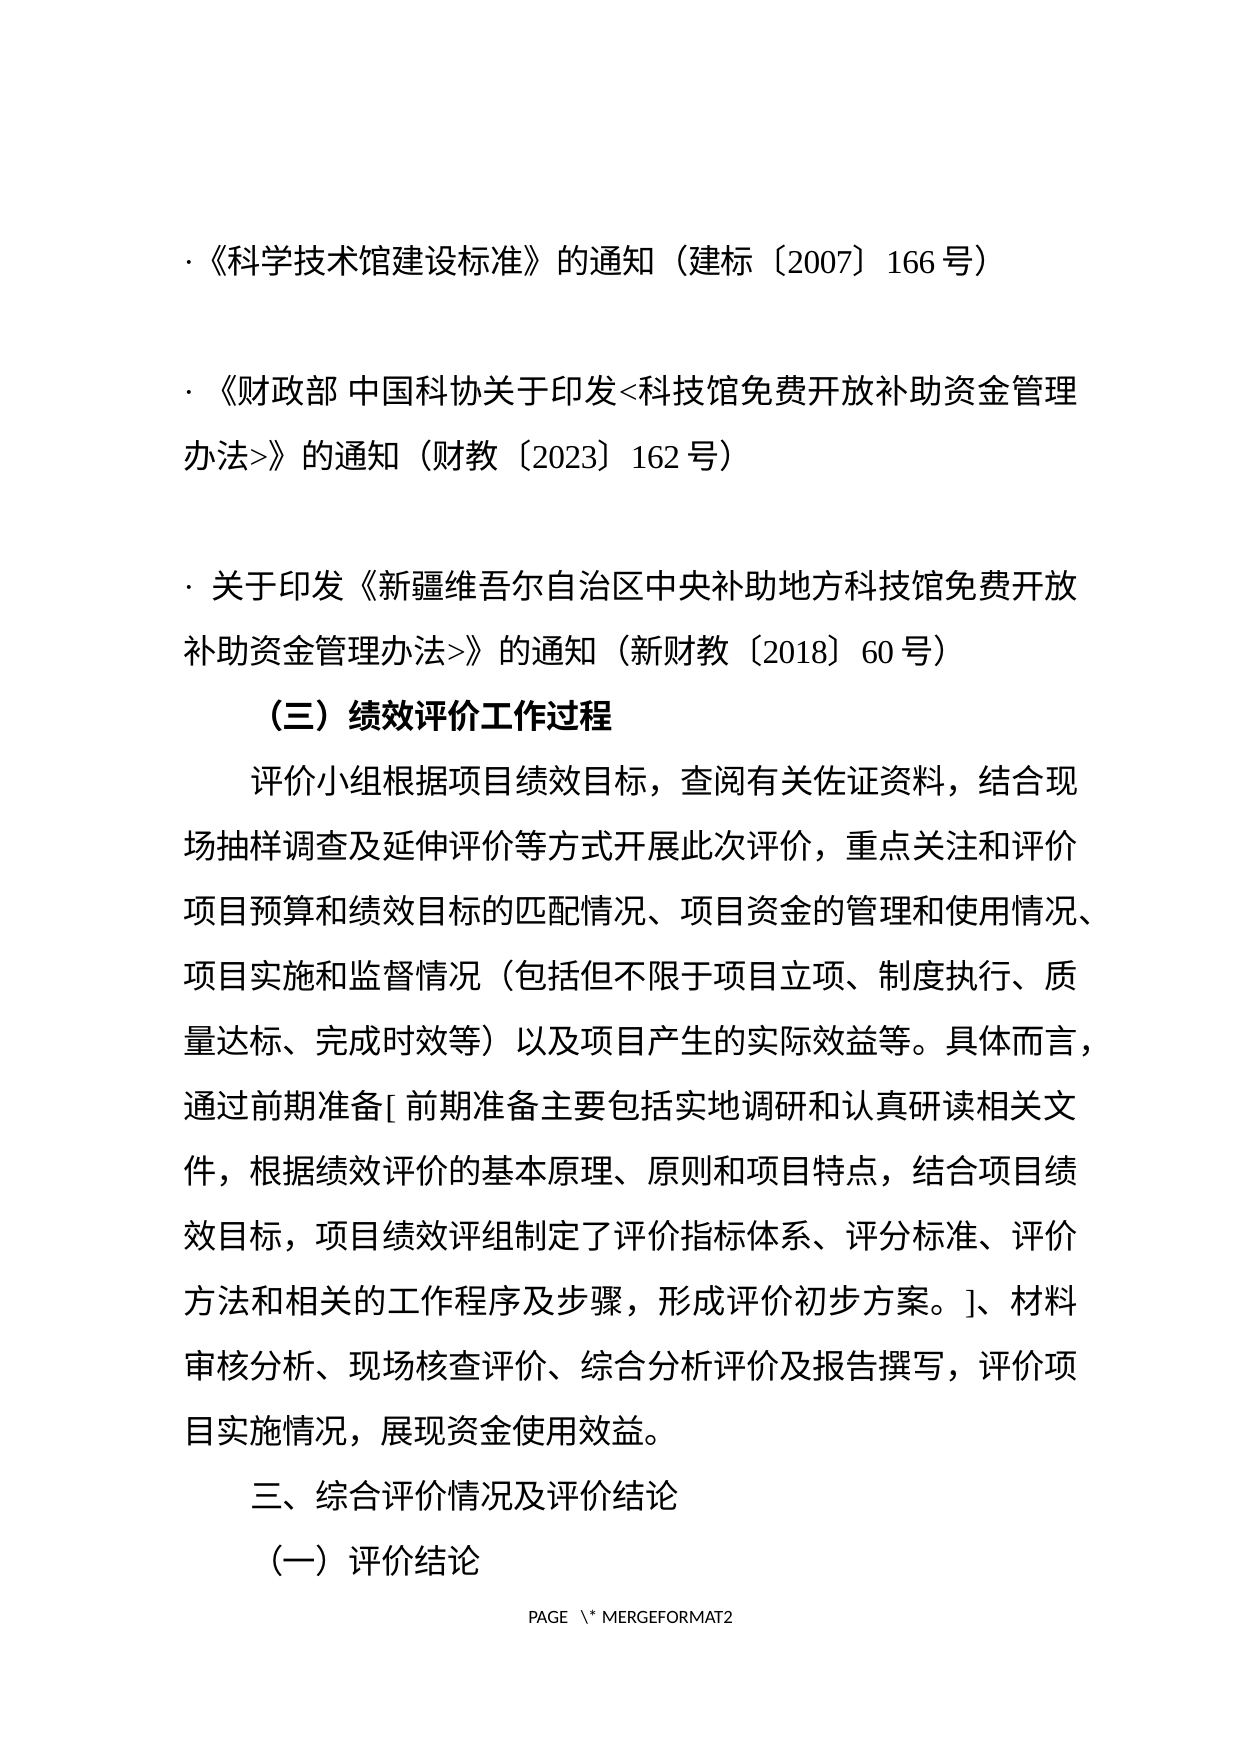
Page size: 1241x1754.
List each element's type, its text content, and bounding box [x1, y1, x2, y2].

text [183, 162, 1078, 682]
text 评价小组根据项目绩效目标，查阅有关佐证资料，结合现场抽样调查及延伸评价等方式开展此次评价，重点关注和评价项目预算和绩效目标的匹配情况、项目资金的管理和使用情况、项目实施和监督情况（包括但不限于项目立项、制度执行、质量达标、完成时效等）以及项目产生的实际效益等。具体而言，通过前期准备[ 前期准备主要包括实地调研和认真研读相关文件，根据绩效评价的基本原理、原则和项目特点，结合项目绩效目标，项目绩效评组制定了评价指标体系、评分标准、评价方法和相关的工作程序及步骤，形成评价初步方案。]、材料审核分析、现场核查评价、综合分析评价及报告撰写，评价项目实施情况，展现资金使用效益。 [183, 747, 1078, 1462]
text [183, 1527, 1078, 1592]
text （三）绩效评价工作过程 [183, 682, 1078, 747]
text 三、综合评价情况及评价结论 [183, 1462, 1078, 1527]
